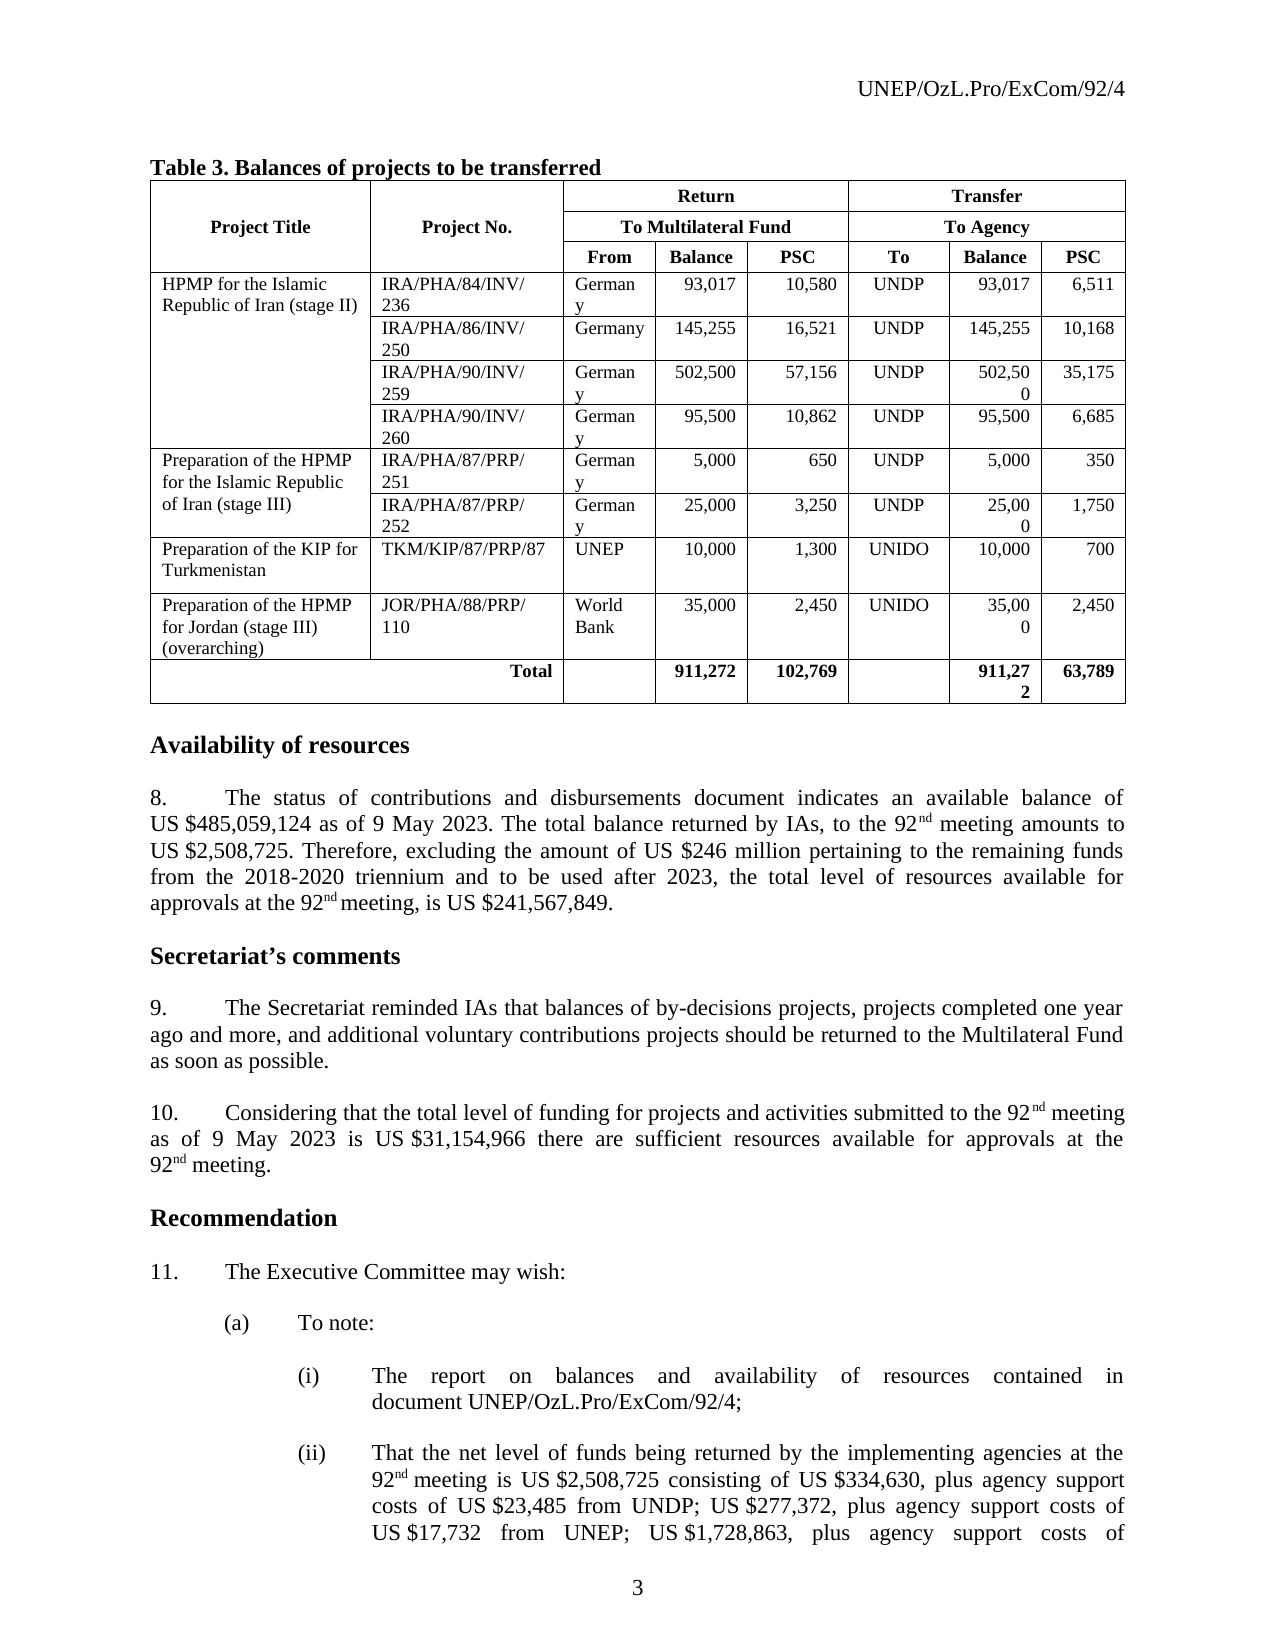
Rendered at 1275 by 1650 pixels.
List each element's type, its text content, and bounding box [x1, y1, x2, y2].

table_cell 95,500 [950, 405, 1041, 448]
table_cell UNIDO [849, 594, 949, 659]
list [298, 1439, 1125, 1545]
table_header Return [564, 181, 848, 211]
table_cell 502,500 [656, 361, 747, 404]
table_header Project Title [151, 181, 370, 272]
table_cell 2,450 [1042, 594, 1125, 659]
table_cell 35,000 [656, 594, 747, 659]
table_cell Germany [564, 449, 655, 492]
table_cell 10,580 [748, 273, 848, 316]
table_cell Balance [950, 242, 1041, 272]
table_cell Balance [656, 242, 747, 272]
list The report on balances and availability of resources contained in document UNEP/OzL.Pro/ExCom/92/4; [298, 1362, 1125, 1414]
table_cell Germany [564, 273, 655, 316]
text Table 3. Balances of projects to be transferred [150, 154, 1128, 180]
table_cell Total [151, 660, 563, 703]
table_cell 10,000 [950, 538, 1041, 593]
table_cell UNDP [849, 361, 949, 404]
table_cell 10,862 [748, 405, 848, 448]
table_cell UNEP [564, 538, 655, 593]
table_cell 911,272 [656, 660, 747, 703]
table_cell Germany [564, 405, 655, 448]
table_cell To Agency [849, 212, 1125, 241]
subtitle The Executive Committee may wish: [150, 1258, 1125, 1284]
table_cell 650 [748, 449, 848, 492]
text Availability of resources [150, 730, 1125, 759]
table_cell UNDP [849, 449, 949, 492]
table_cell UNDP [849, 273, 949, 316]
table_cell 93,017 [950, 273, 1041, 316]
table_cell Preparation of the HPMP for Jordan (stage III)(overarching) [151, 594, 370, 659]
table_cell 1,300 [748, 538, 848, 593]
table_cell IRA/PHA/90/INV/260 [371, 405, 563, 448]
table_cell [849, 660, 949, 703]
subtitle Secretariat’s comments [150, 941, 1125, 969]
table_cell UNDP [849, 405, 949, 448]
table_cell 145,255 [950, 317, 1041, 360]
table_cell 6,511 [1042, 273, 1125, 316]
table_cell 57,156 [748, 361, 848, 404]
table_cell UNDP [849, 494, 949, 537]
table_cell Preparation of the HPMP for the Islamic Republic of Iran (stage III) [151, 449, 370, 537]
table_cell [564, 660, 655, 703]
subtitle Considering that the total level of funding for projects and activities submitted to the 92nd meeting as of 9 May 2023 is US $31,154,966 there are sufficient resources available for approvals at the 92nd meeting. [150, 1098, 1125, 1178]
table_cell From [564, 242, 655, 272]
table_cell 25,000 [950, 494, 1041, 537]
table_cell 25,000 [656, 494, 747, 537]
table_cell 93,017 [656, 273, 747, 316]
table_cell 10,000 [656, 538, 747, 593]
table_cell 350 [1042, 449, 1125, 492]
table_cell HPMP for the Islamic Republic of Iran (stage II) [151, 273, 370, 448]
table_cell 95,500 [656, 405, 747, 448]
table_cell IRA/PHA/87/PRP/252 [371, 494, 563, 537]
table_cell IRA/PHA/90/INV/259 [371, 361, 563, 404]
table_cell UNIDO [849, 538, 949, 593]
table_cell 700 [1042, 538, 1125, 593]
table_cell 502,500 [950, 361, 1041, 404]
table_cell Germany [564, 494, 655, 537]
table_cell 63,789 [1042, 660, 1125, 703]
table_cell TKM/KIP/87/PRP/87 [371, 538, 563, 593]
table_cell UNDP [849, 317, 949, 360]
table_cell 2,450 [748, 594, 848, 659]
table_cell World Bank [564, 594, 655, 659]
table_header Transfer [849, 181, 1125, 211]
table_cell IRA/PHA/84/INV/236 [371, 273, 563, 316]
table_cell Preparation of the KIP for Turkmenistan [151, 538, 370, 593]
table_cell 5,000 [950, 449, 1041, 492]
table_cell 911,272 [950, 660, 1041, 703]
table_cell 10,168 [1042, 317, 1125, 360]
table_cell PSC [748, 242, 848, 272]
table_cell 6,685 [1042, 405, 1125, 448]
table_cell IRA/PHA/87/PRP/251 [371, 449, 563, 492]
table_cell 145,255 [656, 317, 747, 360]
table_cell 35,000 [950, 594, 1041, 659]
table_cell 35,175 [1042, 361, 1125, 404]
table_cell IRA/PHA/86/INV/250 [371, 317, 563, 360]
table_cell 5,000 [656, 449, 747, 492]
table_cell 16,521 [748, 317, 848, 360]
table_cell 1,750 [1042, 494, 1125, 537]
table_cell To Multilateral Fund [564, 212, 848, 241]
list To note: [224, 1309, 1125, 1335]
table_cell 3,250 [748, 494, 848, 537]
table_cell To [849, 242, 949, 272]
table_header Project No. [371, 181, 563, 272]
table_cell PSC [1042, 242, 1125, 272]
text Recommendation [150, 1203, 1125, 1231]
table_cell JOR/PHA/88/PRP/110 [371, 594, 563, 659]
subtitle The status of contributions and disbursements document indicates an available balance of US $485,059,124 as of 9 May 2023. The total balance returned by IAs, to the 92nd meeting amounts to US $2,508,725. Therefore, excluding the amount of US $246 million pertaining to the remaining funds from the 2018-2020 triennium and to be used after 2023, the total level of resources available for approvals at the 92nd meeting, is US $241,567,849. [150, 784, 1125, 916]
table_cell 102,769 [748, 660, 848, 703]
table_cell Germany [564, 317, 655, 360]
subtitle The Secretariat reminded IAs that balances of by-decisions projects, projects completed one year ago and more, and additional voluntary contributions projects should be returned to the Multilateral Fund as soon as possible. [150, 994, 1125, 1073]
table_cell Germany [564, 361, 655, 404]
